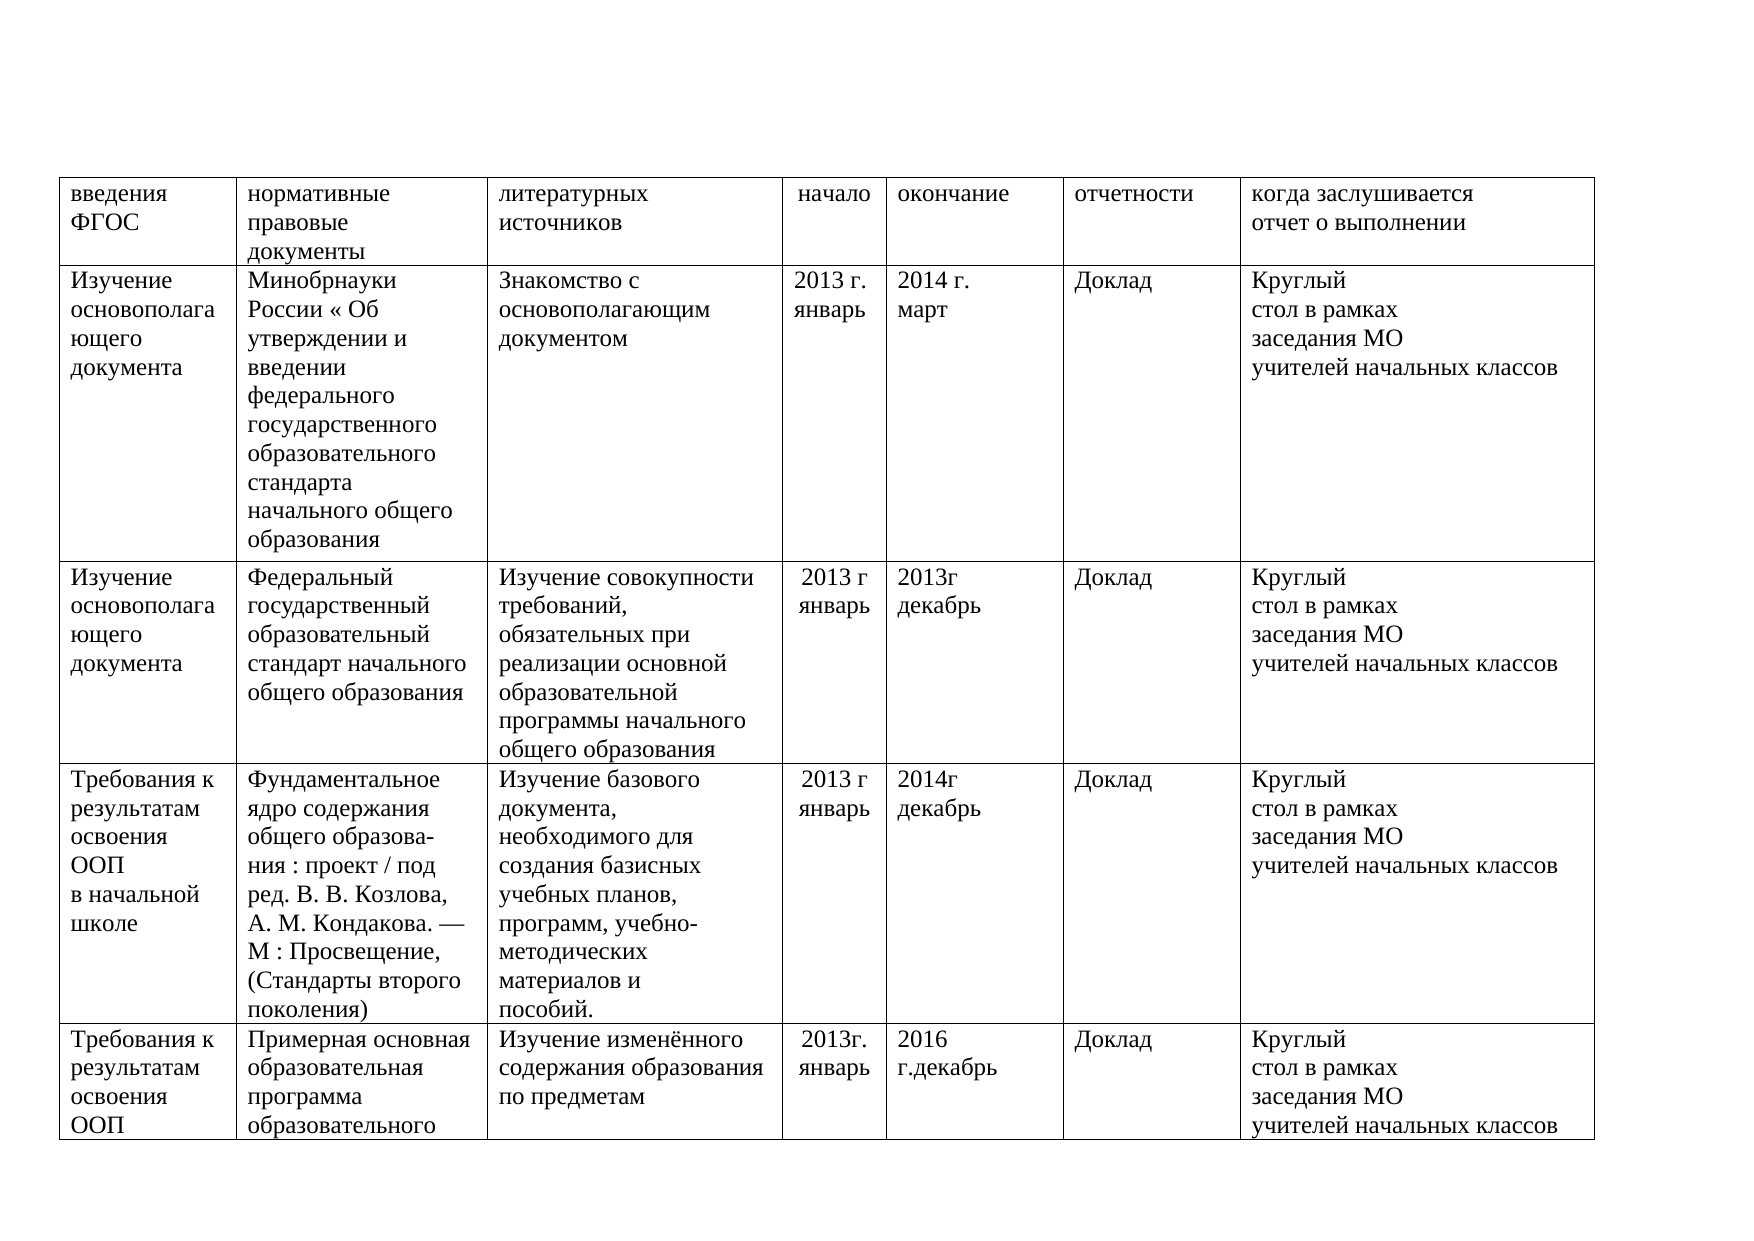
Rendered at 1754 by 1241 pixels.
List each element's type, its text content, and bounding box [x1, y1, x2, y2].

table_cell Круглый стол в рамках заседания МО учителей начальных классов [1241, 764, 1594, 1023]
table_cell 2013 г январь [783, 764, 886, 1023]
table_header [1241, 178, 1594, 264]
table_cell 2014 г. март [887, 266, 1063, 561]
table_cell Знакомство с основополагающим документом [488, 266, 782, 561]
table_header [237, 178, 487, 264]
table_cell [488, 1024, 782, 1139]
table_header Форма отчетности [1064, 178, 1240, 264]
table_cell 2016 г.декабрь [887, 1024, 1063, 1139]
table_cell 2013 г январь [783, 562, 886, 763]
table_cell Изучение основополагающего документа [60, 266, 236, 561]
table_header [60, 178, 236, 264]
table_cell 2014г декабрь [887, 764, 1063, 1023]
table_cell Минобрнауки России « Об утверждении и введении федерального государственного образовательного стандарта начального общего образования [237, 266, 487, 561]
table_cell Фундаментальное ядро содержания общего образова- ния : проект / под ред. В. В. Козлова, А. М. Кондакова. — М : Просвещение, (Стандарты второго поколения) [237, 764, 487, 1023]
table_cell Круглый стол в рамках заседания МО учителей начальных классов [1241, 266, 1594, 561]
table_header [488, 178, 782, 264]
table_cell Доклад [1064, 562, 1240, 763]
table_cell Изучение базового документа, необходимого для создания базисных учебных планов, программ, учебно-методических материалов и пособий. [488, 764, 782, 1023]
table_cell 2013 г. январь [783, 266, 886, 561]
table_cell Доклад [1064, 1024, 1240, 1139]
table_cell Доклад [1064, 764, 1240, 1023]
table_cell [1241, 1024, 1594, 1139]
table_cell начало [783, 178, 886, 264]
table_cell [60, 1024, 236, 1139]
table_cell Требования к результатам освоения ООП в начальной школе [60, 764, 236, 1023]
table_cell Доклад [1064, 266, 1240, 561]
table_cell Изучение совокупности требований, обязательных при реализации основной образовательной программы начального общего образования [488, 562, 782, 763]
table_cell Федеральный государственный образовательный стандарт начального общего образования [237, 562, 487, 763]
table_cell Изучение основополагающего документа [60, 562, 236, 763]
table_cell Круглый стол в рамках заседания МО учителей начальных классов [1241, 562, 1594, 763]
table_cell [237, 1024, 487, 1139]
table_cell окончание [887, 178, 1063, 264]
table_cell 2013г. январь [783, 1024, 886, 1139]
table_cell 2013г декабрь [887, 562, 1063, 763]
